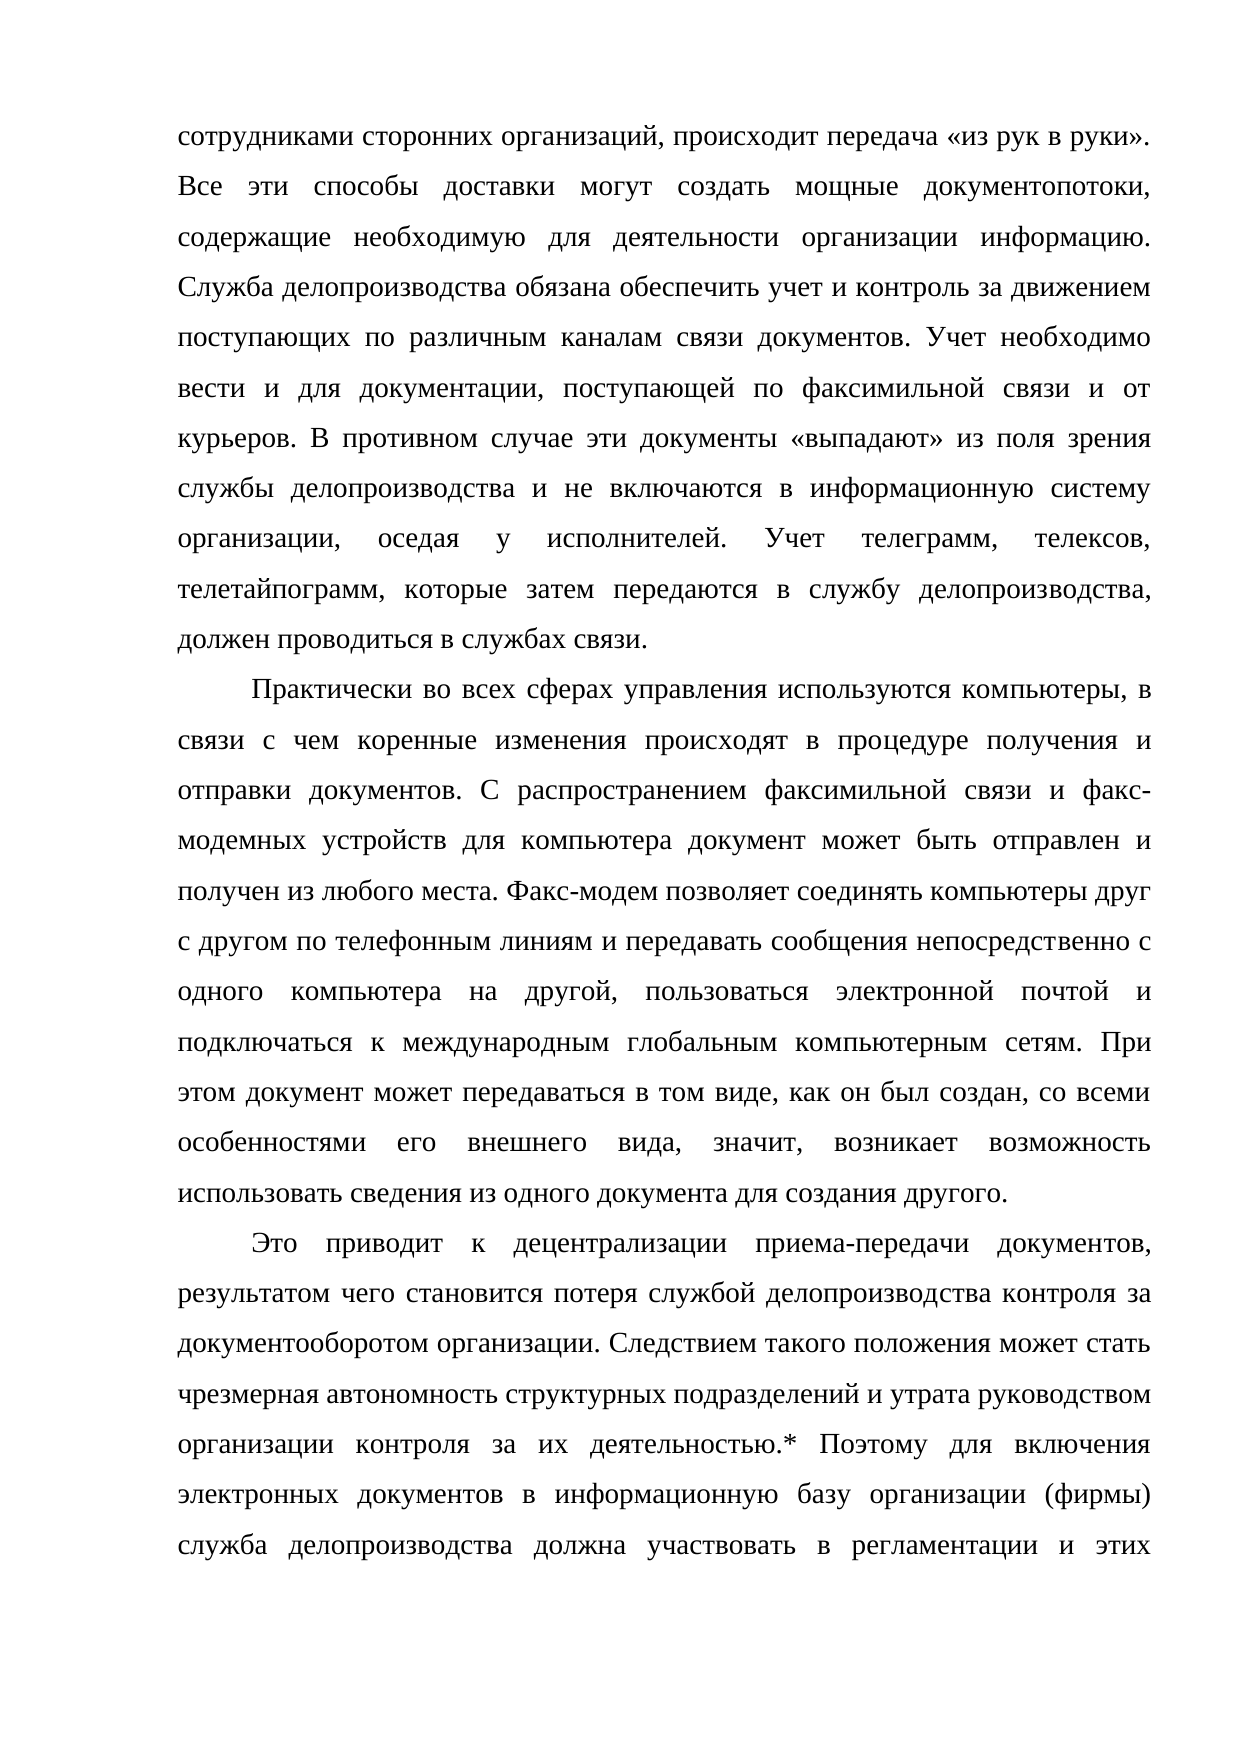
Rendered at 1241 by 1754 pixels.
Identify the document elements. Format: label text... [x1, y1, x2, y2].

text Практически во всех сферах управления используются компьютеры, в связи с чем коренные изменения происходят в процедуре получения и отправки документов. С распространением факсимильной связи и факс-модемных устройств для компьютера документ может быть отправлен и получен из любого места. Факс-модем позволяет соединять компьютеры друг с другом по телефонным линиям и передавать сообщения непосредственно с одного компьютера на другой, пользоваться электронной почтой и подключаться к международным глобальным компьютерным сетям. При этом документ может передаваться в том виде, как он был создан, со всеми особенностями его внешнего вида, значит, возникает возможность использовать сведения из одного документа для создания другого. [177, 672, 1152, 1208]
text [177, 1225, 1152, 1560]
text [177, 118, 1152, 655]
